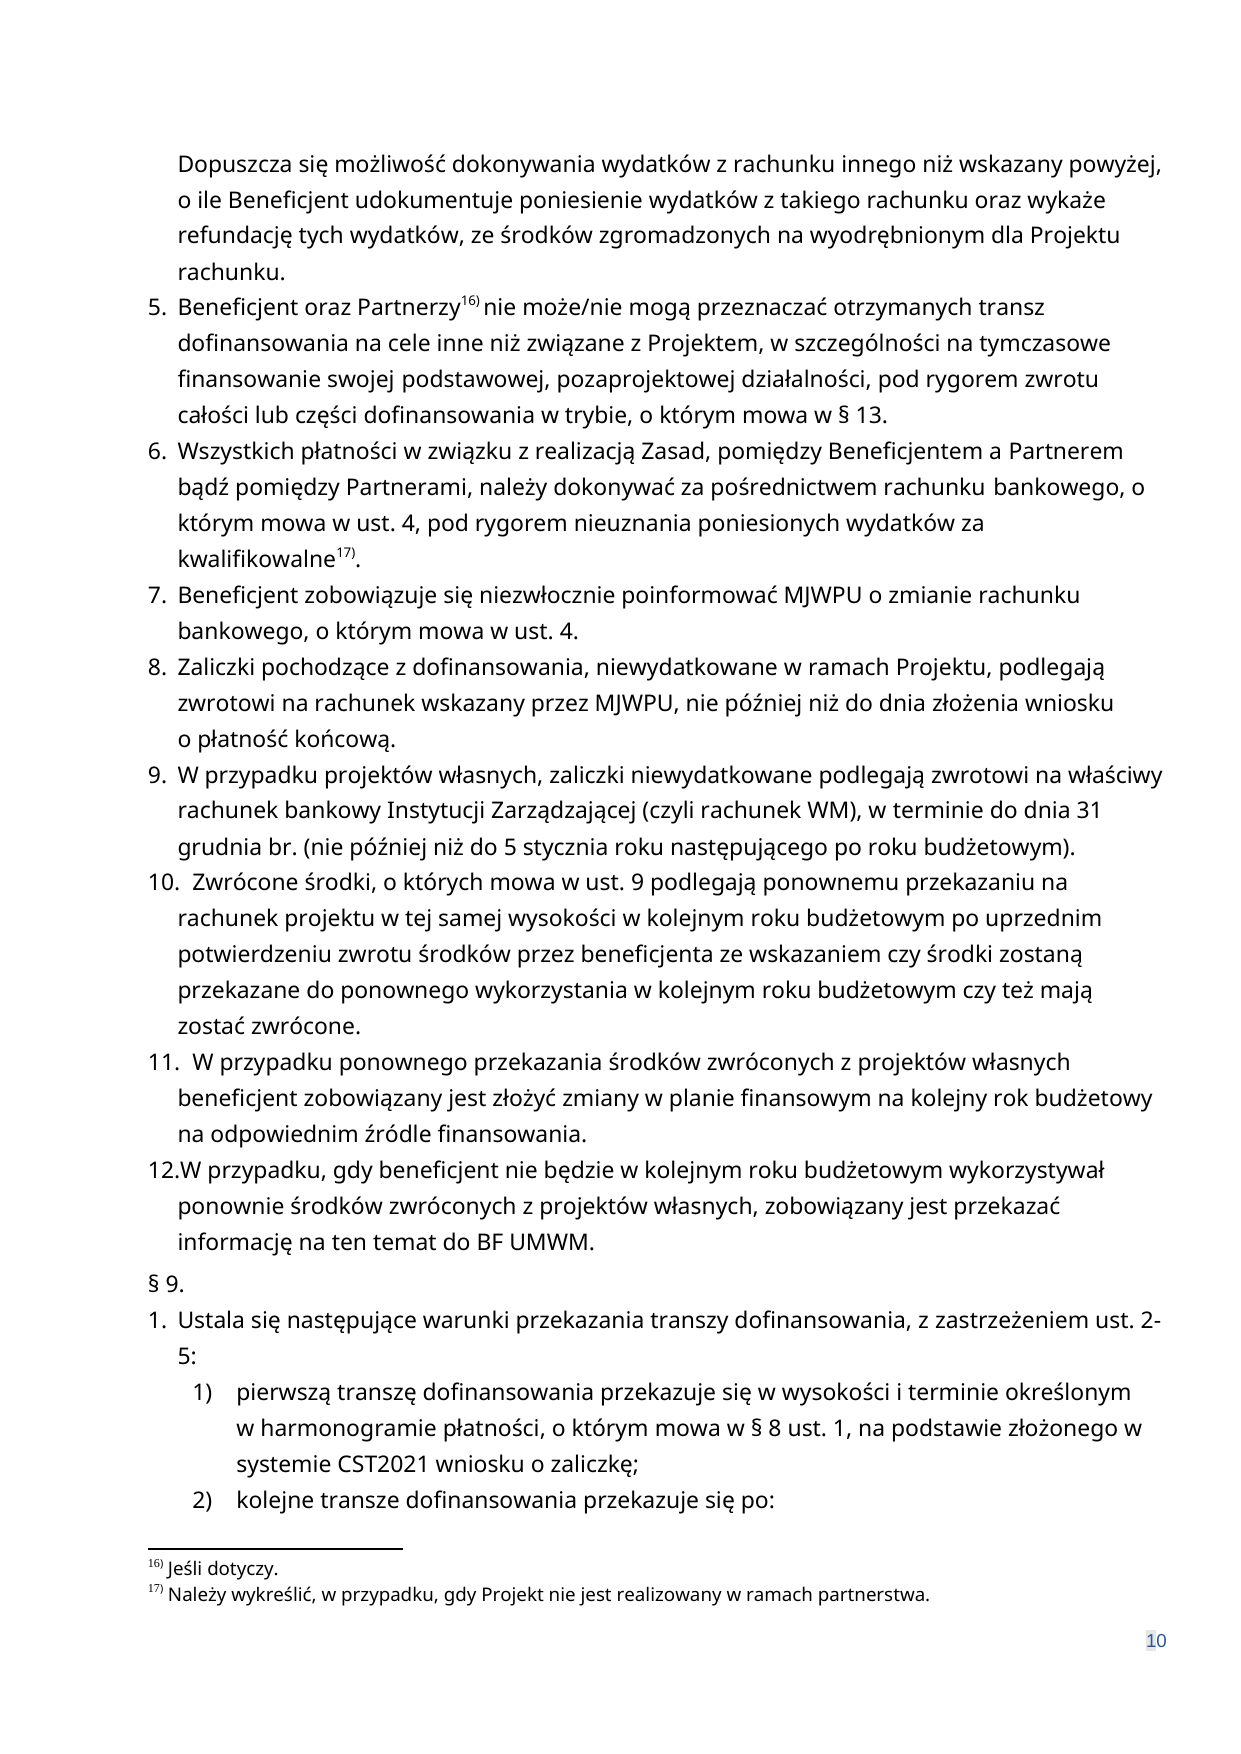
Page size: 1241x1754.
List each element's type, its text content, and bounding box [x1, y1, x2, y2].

text 12.W przypadku, gdy beneficjent nie będzie w kolejnym roku budżetowym wykorzystywał ponownie środków zwróconych z projektów własnych, zobowiązany jest przekazać informację na ten temat do BF UMWM. [148, 1154, 1167, 1257]
list W przypadku ponownego przekazania środków zwróconych z projektów własnych beneficjent zobowiązany jest złożyć zmiany w planie finansowym na kolejny rok budżetowy na odpowiednim źródle finansowania. [148, 1046, 1167, 1149]
list Zaliczki pochodzące z dofinansowania, niewydatkowane w ramach Projektu, podlegają zwrotowi na rachunek wskazany przez MJWPU, nie później niż do dnia złożenia wniosku o płatność końcową. [148, 651, 1167, 754]
list Beneficjent zobowiązuje się niezwłocznie poinformować MJWPU o zmianie rachunku bankowego, o którym mowa w ust. 4. [148, 579, 1167, 646]
list Zwrócone środki, o których mowa w ust. 9 podlegają ponownemu przekazaniu na rachunek projektu w tej samej wysokości w kolejnym roku budżetowym po uprzednim potwierdzeniu zwrotu środków przez beneficjenta ze wskazaniem czy środki zostaną przekazane do ponownego wykorzystania w kolejnym roku budżetowym czy też mają zostać zwrócone. [148, 866, 1167, 1041]
list W przypadku projektów własnych, zaliczki niewydatkowane podlegają zwrotowi na właściwy rachunek bankowy Instytucji Zarządzającej (czyli rachunek WM), w terminie do dnia 31 grudnia br. (nie później niż do 5 stycznia roku następującego po roku budżetowym). [148, 758, 1167, 862]
list kolejne transze dofinansowania przekazuje się po: [192, 1483, 1167, 1515]
list Wszystkich płatności w związku z realizacją Zasad, pomiędzy Beneficjentem a Partnerem bądź pomiędzy Partnerami, należy dokonywać za pośrednictwem rachunku bankowego, o którym mowa w ust. 4, pod rygorem nieuznania poniesionych wydatków za kwalifikowalne). [148, 435, 1167, 574]
text Dopuszcza się możliwość dokonywania wydatków z rachunku innego niż wskazany powyżej, o ile Beneficjent udokumentuje poniesienie wydatków z takiego rachunku oraz wykaże refundację tych wydatków, ze środków zgromadzonych na wyodrębnionym dla Projektu rachunku. [177, 148, 1167, 287]
list pierwszą transzę dofinansowania przekazuje się w wysokości i terminie określonym w harmonogramie płatności, o którym mowa w § 8 ust. 1, na podstawie złożonego w systemie CST2021 wniosku o zaliczkę; [192, 1376, 1167, 1479]
list Ustala się następujące warunki przekazania transzy dofinansowania, z zastrzeżeniem ust. 2-5: [148, 1304, 1167, 1371]
list Beneficjent oraz Partnerzy) nie może/nie mogą przeznaczać otrzymanych transz dofinansowania na cele inne niż związane z Projektem, w szczególności na tymczasowe finansowanie swojej podstawowej, pozaprojektowej działalności, pod rygorem zwrotu całości lub części dofinansowania w trybie, o którym mowa w § 13. [148, 291, 1167, 430]
subtitle § 9. [148, 1268, 1167, 1299]
